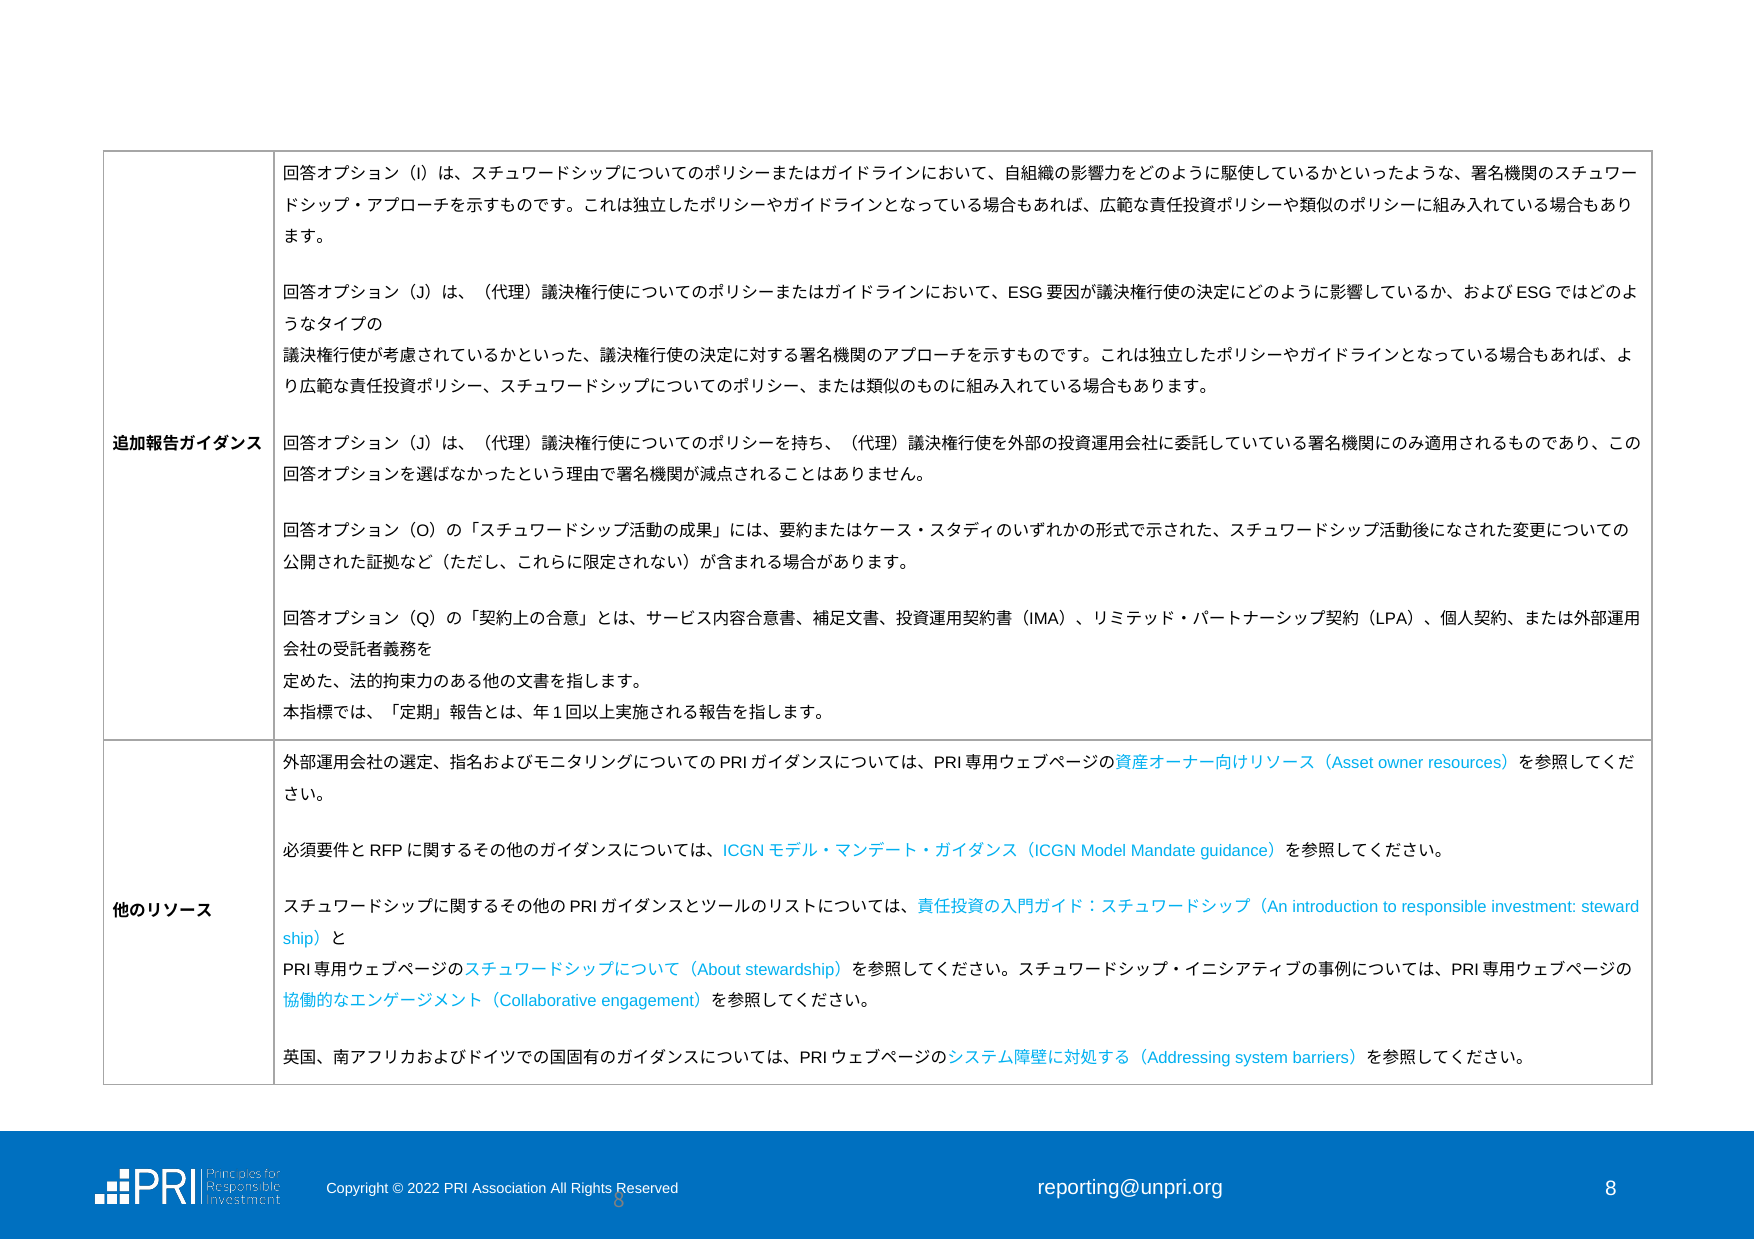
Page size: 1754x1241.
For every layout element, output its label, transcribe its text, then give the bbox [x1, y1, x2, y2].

table_cell 他のリソース [104, 741, 273, 1084]
table_cell 追加報告ガイダンス [104, 152, 273, 739]
picture [918, 903, 933, 913]
picture [968, 900, 982, 913]
picture [1120, 756, 1129, 768]
table_cell 回答オプション（I）は、スチュワードシップについてのポリシーまたはガイドラインにおいて、自組織の影響力をどのように駆使しているかといったような、署名機関のスチュワードシップ・アプローチを示すものです。これは独立したポリシーやガイドラインとなっている場合もあれば、広範な責任投資ポリシーや類似のポリシーに組み入れている場合もあります。 回答オプション（J）は、（代理）議決権行使についてのポリシーまたはガイドラインにおいて、ESG要因が議決権行使の決定にどのように影響しているか、およびESGではどのようなタイプの 議決権行使が考慮されているかといった、議決権行使の決定に対する署名機関のアプローチを示すものです。これは独立したポリシーやガイドラインとなっている場合もあれば、より広範な責任投資ポリシー、スチュワードシップについてのポリシー、または類似のものに組み入れている場合もあります。 回答オプション（J）は、（代理）議決権行使についてのポリシーを持ち、（代理）議決権行使を外部の投資運用会社に委託していている署名機関にのみ適用されるものであり、この回答オプションを選ばなかったという理由で署名機関が減点されることはありません。 回答オプション（O）の「スチュワードシップ活動の成果」には、要約またはケース・スタディのいずれかの形式で示された、スチュワードシップ活動後になされた変更についての公開された証拠など（ただし、これらに限定されない）が含まれる場合があります。 回答オプション（Q）の「契約上の合意」とは、サービス内容合意書、補足文書、投資運用契約書（IMA）、リミテッド・パートナーシップ契約（LPA）、個人契約、または外部運用会社の受託者義務を 定めた、法的拘束力のある他の文書を指します。 本指標では、「定期」報告とは、年1回以上実施される報告を指します。 [275, 152, 1651, 739]
picture [283, 992, 292, 1007]
picture [1220, 760, 1227, 767]
picture [1020, 1055, 1028, 1060]
picture [92, 1166, 282, 1207]
picture [325, 995, 331, 1002]
table_cell 外部運用会社の選定、指名およびモニタリングについてのPRIガイダンスについては、PRI専用ウェブページの資産オーナー向けリソース（Asset owner resources）を参照してください。 必須要件とRFPに関するその他のガイダンスについては、ICGNモデル・マンデート・ガイダンス（ICGN Model Mandate guidance）を参照してください。 スチュワードシップに関するその他のPRIガイダンスとツールのリストについては、責任投資の入門ガイド：スチュワードシップ（An introduction to responsible investment: stewardship）と PRI専用ウェブページのスチュワードシップについて（About stewardship）を参照してください。スチュワードシップ・イニシアティブの事例については、PRI専用ウェブページの 協働的なエンゲージメント（Collaborative engagement）を参照してください。 英国、南アフリカおよびドイツでの国固有のガイダンスについては、PRIウェブページのシステム障壁に対処する（Addressing system barriers）を参照してください。 [275, 741, 1651, 1084]
